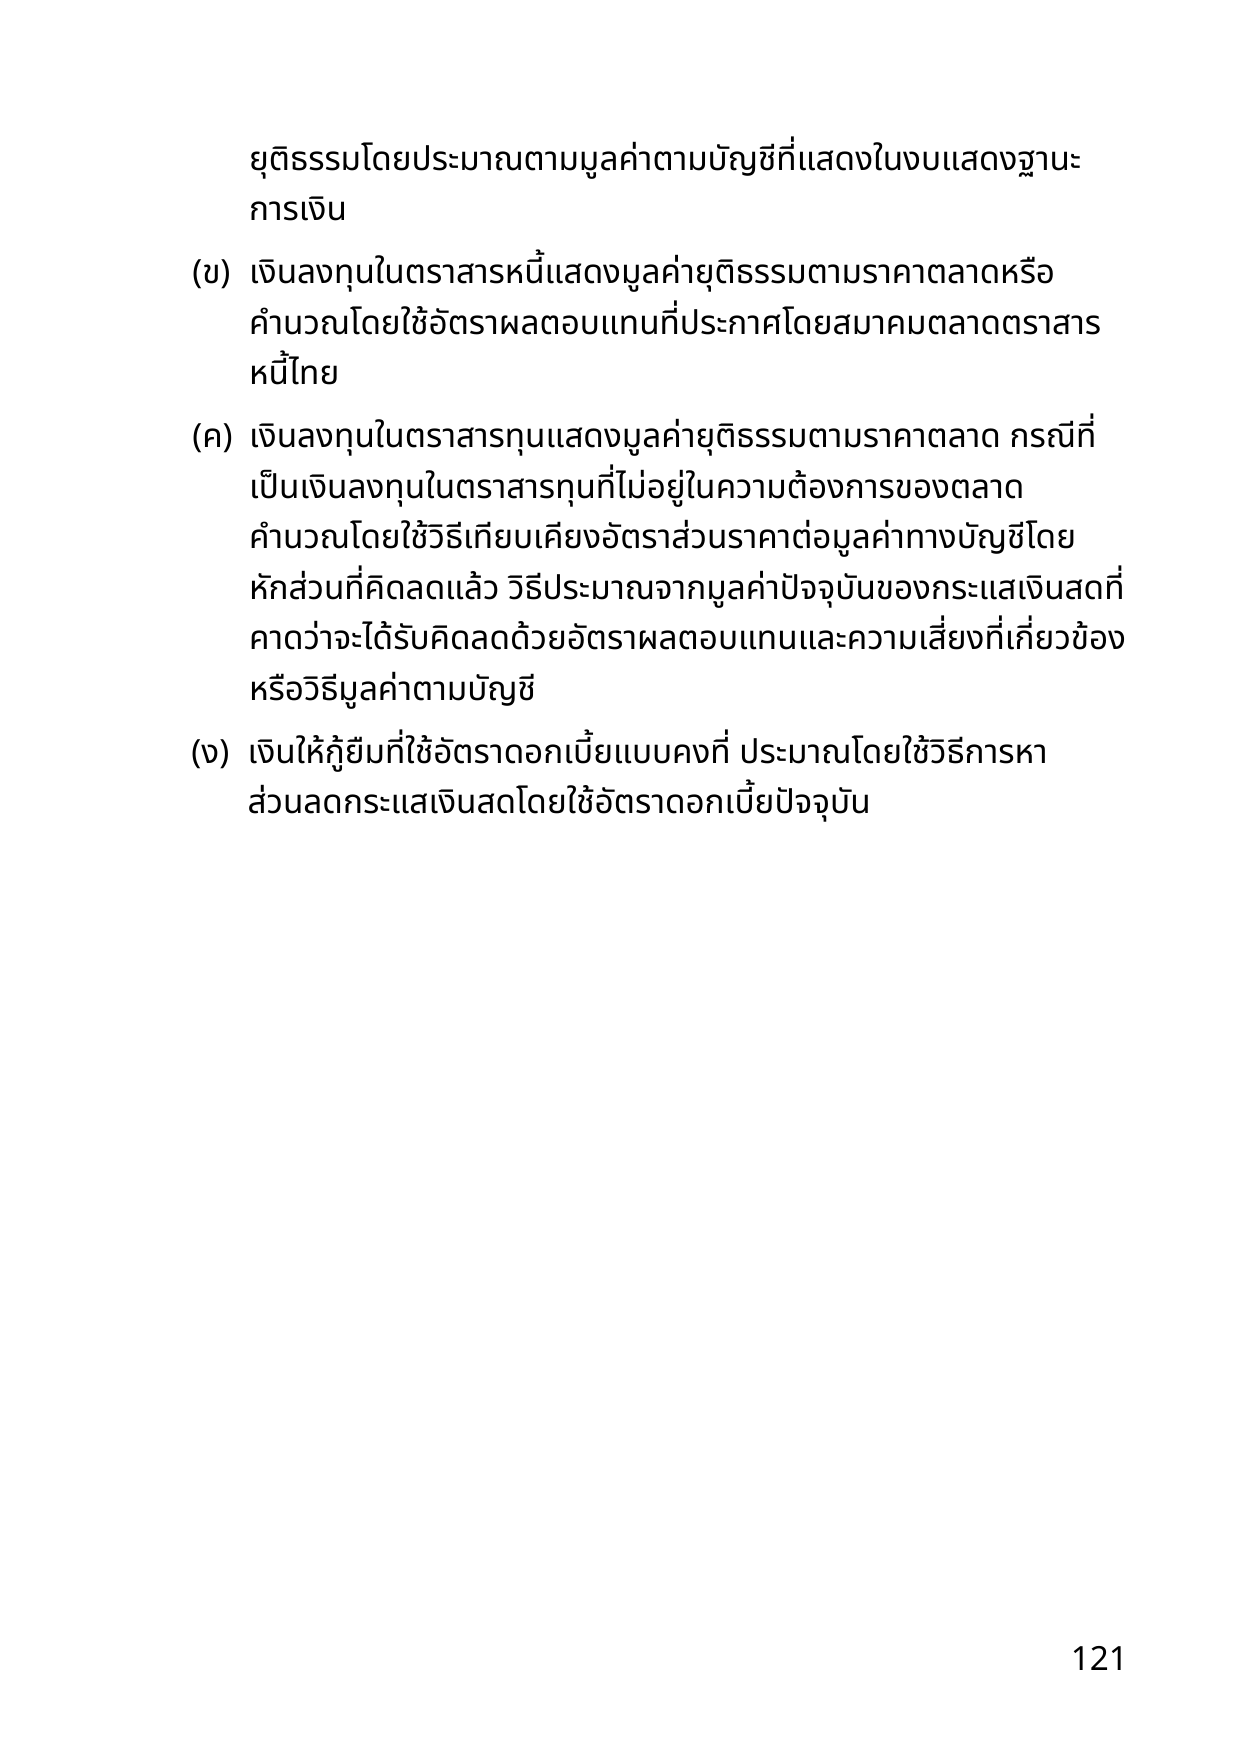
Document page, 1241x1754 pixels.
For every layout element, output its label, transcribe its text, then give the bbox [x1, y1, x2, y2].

text (ข) เงินลงทุนในตราสารหนี้แสดงมูลค่ายุติธรรมตามราคาตลาดหรือคำนวณโดยใช้อัตราผลตอบแทนที่ประกาศโดยสมาคมตลาดตราสารหนี้ไทย [192, 248, 1128, 400]
text (ค) เงินลงทุนในตราสารทุนแสดงมูลค่ายุติธรรมตามราคาตลาด กรณีที่เป็นเงินลงทุนในตราสารทุนที่ไม่อยู่ในความต้องการของตลาด คำนวณโดยใช้วิธีเทียบเคียงอัตราส่วนราคาต่อมูลค่าทางบัญชีโดย หักส่วนที่คิดลดแล้ว วิธีประมาณจากมูลค่าปัจจุบันของกระแสเงินสดที่คาดว่าจะได้รับคิดลดด้วยอัตราผลตอบแทนและความเสี่ยงที่เกี่ยวข้อง หรือวิธีมูลค่าตามบัญชี [192, 412, 1128, 715]
text (ง) เงินให้กู้ยืมที่ใช้อัตราดอกเบี้ยแบบคงที่ ประมาณโดยใช้วิธีการหาส่วนลดกระแสเงินสดโดยใช้อัตราดอกเบี้ยปัจจุบัน [191, 727, 1128, 828]
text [192, 135, 1128, 236]
